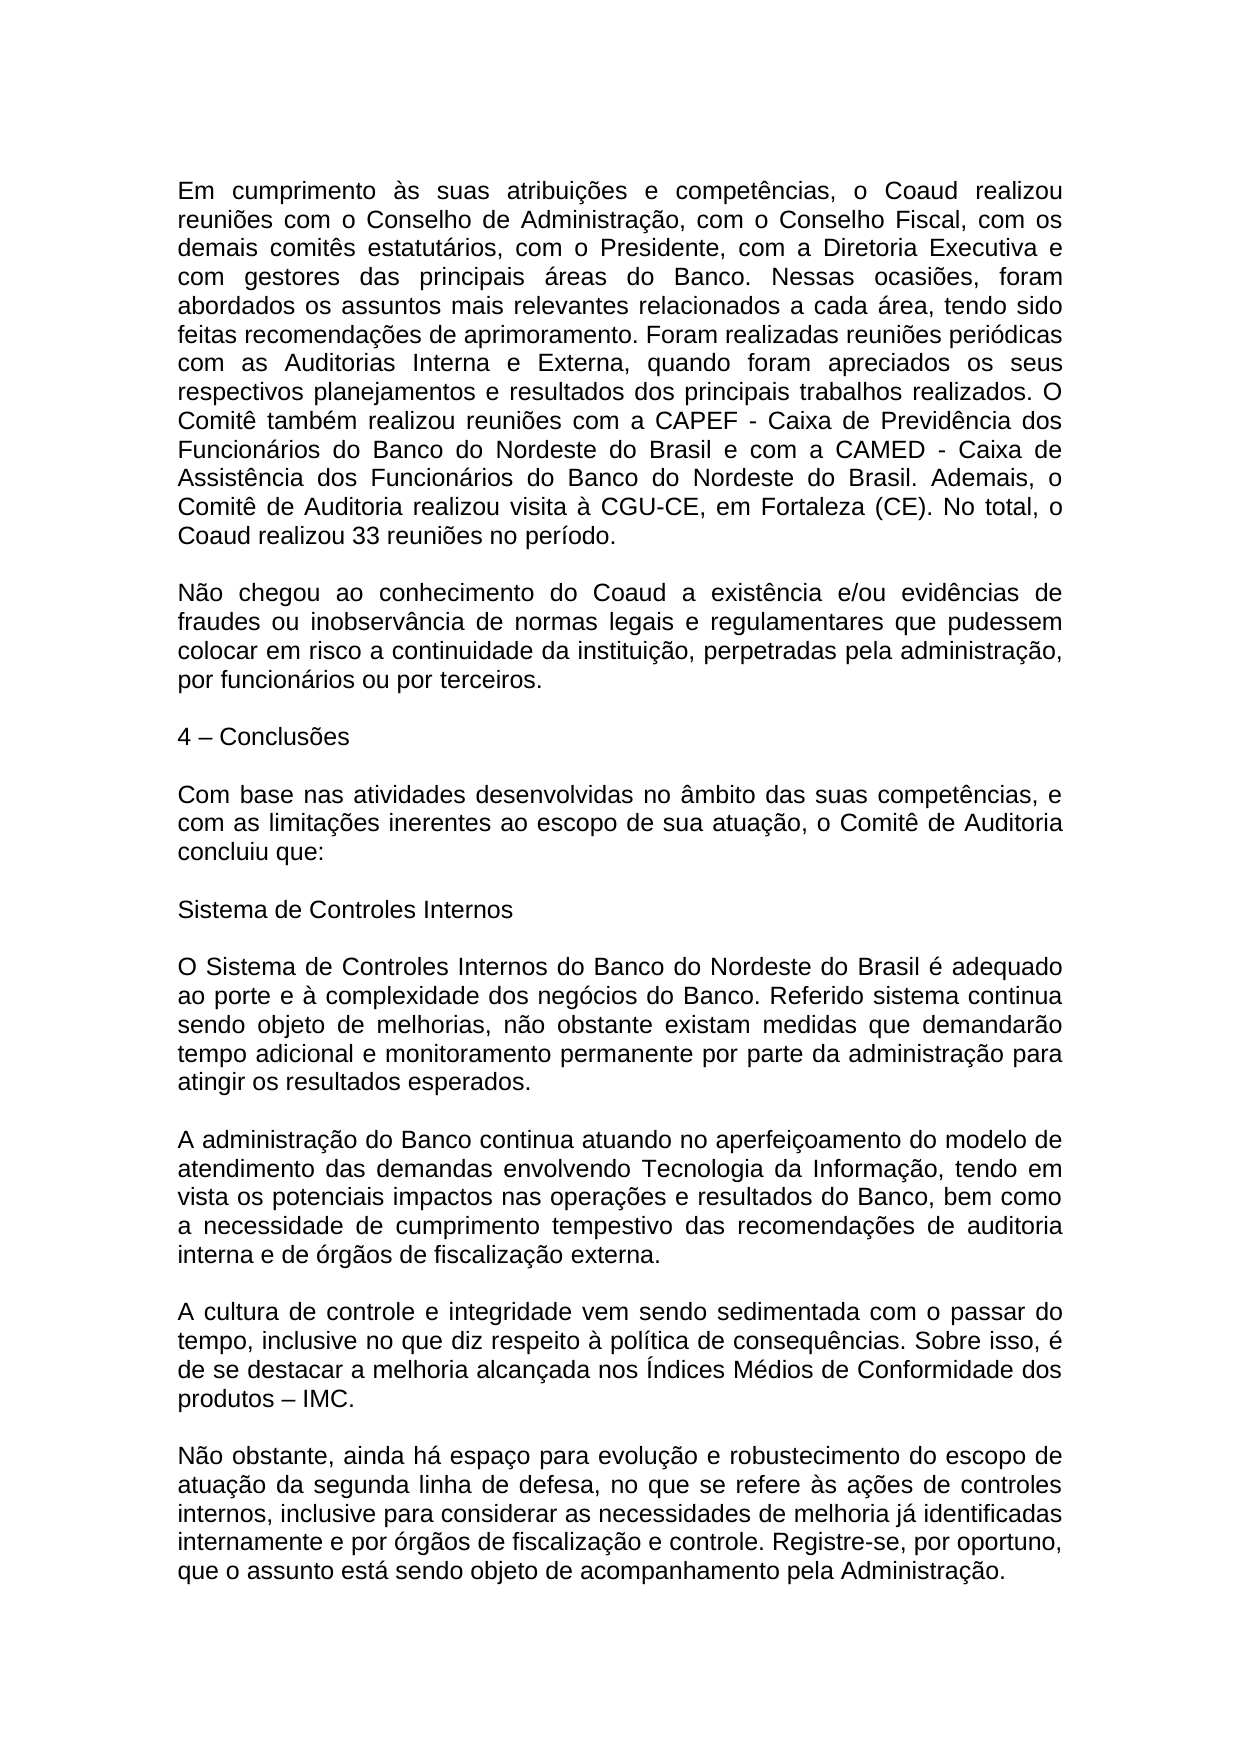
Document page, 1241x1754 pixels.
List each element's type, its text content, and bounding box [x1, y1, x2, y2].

text Em cumprimento às suas atribuições e competências, o Coaud realizou reuniões com o Conselho de Administração, com o Conselho Fiscal, com os demais comitês estatutários, com o Presidente, com a Diretoria Executiva e com gestores das principais áreas do Banco. Nessas ocasiões, foram abordados os assuntos mais relevantes relacionados a cada área, tendo sido feitas recomendações de aprimoramento. Foram realizadas reuniões periódicas com as Auditorias Interna e Externa, quando foram apreciados os seus respectivos planejamentos e resultados dos principais trabalhos realizados. O Comitê também realizou reuniões com a CAPEF - Caixa de Previdência dos Funcionários do Banco do Nordeste do Brasil e com a CAMED - Caixa de Assistência dos Funcionários do Banco do Nordeste do Brasil. Ademais, o Comitê de Auditoria realizou visita à CGU-CE, em Fortaleza (CE). No total, o Coaud realizou 33 reuniões no período. [177, 176, 1064, 550]
text Com base nas atividades desenvolvidas no âmbito das suas competências, e com as limitações inerentes ao escopo de sua atuação, o Comitê de Auditoria concluiu que: [177, 780, 1064, 866]
list – Conclusões [177, 722, 1226, 751]
text A administração do Banco continua atuando no aperfeiçoamento do modelo de atendimento das demandas envolvendo Tecnologia da Informação, tendo em vista os potenciais impactos nas operações e resultados do Banco, bem como a necessidade de cumprimento tempestivo das recomendações de auditoria interna e de órgãos de fiscalização externa. [177, 1125, 1064, 1268]
text A cultura de controle e integridade vem sendo sedimentada com o passar do tempo, inclusive no que diz respeito à política de consequências. Sobre isso, é de se destacar a melhoria alcançada nos Índices Médios de Conformidade dos produtos – IMC. [177, 1297, 1064, 1412]
text O Sistema de Controles Internos do Banco do Nordeste do Brasil é adequado ao porte e à complexidade dos negócios do Banco. Referido sistema continua sendo objeto de melhorias, não obstante existam medidas que demandarão tempo adicional e monitoramento permanente por parte da administração para atingir os resultados esperados. [177, 952, 1064, 1096]
text Não chegou ao conhecimento do Coaud a existência e/ou evidências de fraudes ou inobservância de normas legais e regulamentares que pudessem colocar em risco a continuidade da instituição, perpetradas pela administração, por funcionários ou por terceiros. [177, 578, 1064, 693]
text Não obstante, ainda há espaço para evolução e robustecimento do escopo de atuação da segunda linha de defesa, no que se refere às ações de controles internos, inclusive para considerar as necessidades de melhoria já identificadas internamente e por órgãos de fiscalização e controle. Registre-se, por oportuno, que o assunto está sendo objeto de acompanhamento pela Administração. [177, 1441, 1064, 1585]
text Sistema de Controles Internos [177, 895, 1226, 923]
